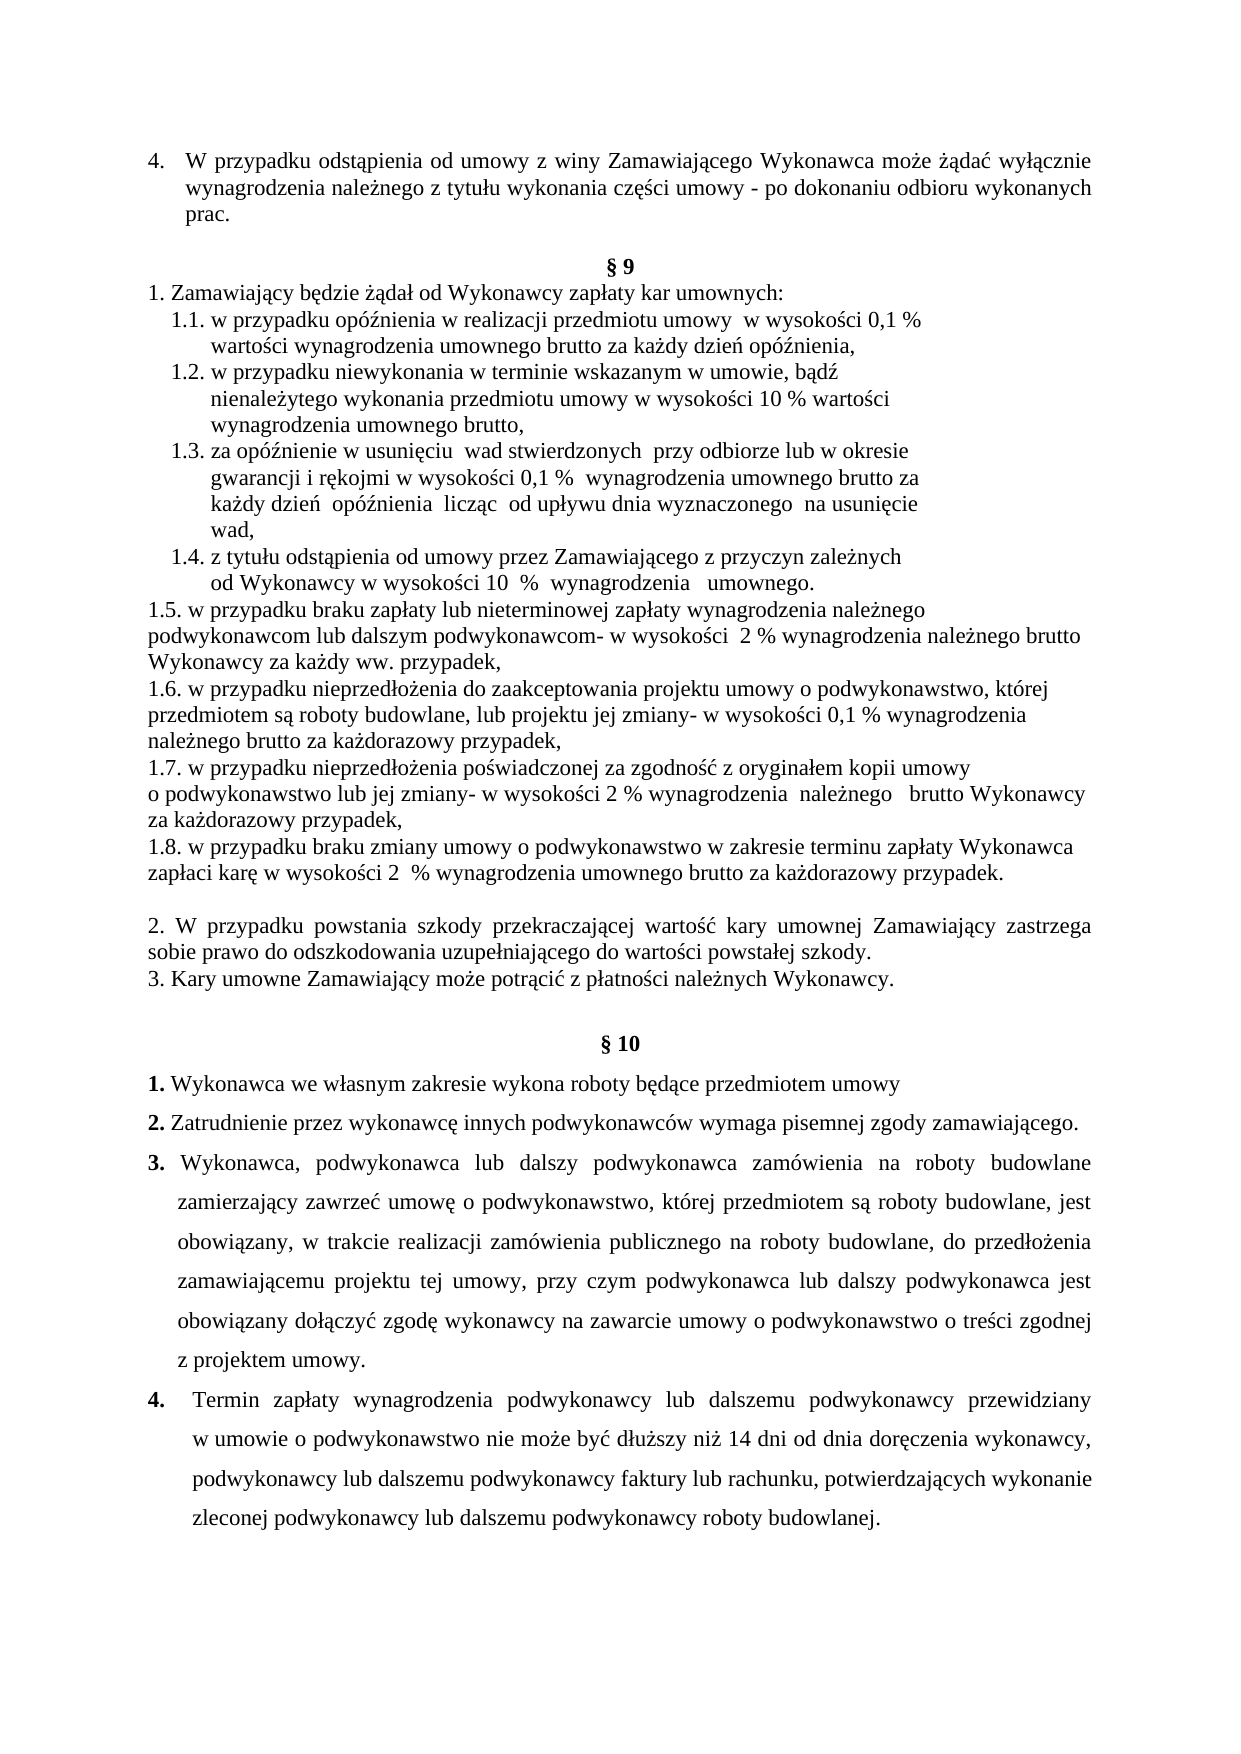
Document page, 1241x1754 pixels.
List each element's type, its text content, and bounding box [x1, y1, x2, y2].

text wynagrodzenia umownego brutto, [148, 411, 1093, 437]
text 4. Termin zapłaty wynagrodzenia podwykonawcy lub dalszemu podwykonawcy przewidziany w umowie o podwykonawstwo nie może być dłuższy niż 14 dni od dnia doręczenia wykonawcy, podwykonawcy lub dalszemu podwykonawcy faktury lub rachunku, potwierdzających wykonanie zleconej podwykonawcy lub dalszemu podwykonawcy roboty budowlanej. [148, 1386, 1093, 1531]
text 1. Zamawiający będzie żądał od Wykonawcy zapłaty kar umownych: [148, 279, 1093, 306]
text 3. Wykonawca, podwykonawca lub dalszy podwykonawca zamówienia na roboty budowlane zamierzający zawrzeć umowę o podwykonawstwo, której przedmiotem są roboty budowlane, jest obowiązany, w trakcie realizacji zamówienia publicznego na roboty budowlane, do przedłożenia zamawiającemu projektu tej umowy, przy czym podwykonawca lub dalszy podwykonawca jest obowiązany dołączyć zgodę wykonawcy na zawarcie umowy o podwykonawstwo o treści zgodnej z projektem umowy. [148, 1149, 1093, 1373]
text 2. W przypadku powstania szkody przekraczającej wartość kary umownej Zamawiający zastrzega sobie prawo do odszkodowania uzupełniającego do wartości powstałej szkody. [148, 912, 1093, 964]
text 3. Kary umowne Zamawiający może potrącić z płatności należnych Wykonawcy. [148, 964, 1093, 991]
text 1.6. w przypadku nieprzedłożenia do zaakceptowania projektu umowy o podwykonawstwo, której przedmiotem są roboty budowlane, lub projektu jej zmiany- w wysokości 0,1 % wynagrodzenia należnego brutto za każdorazowy przypadek, [148, 675, 1093, 754]
text wad, [148, 517, 1093, 543]
text każdy dzień opóźnienia licząc od upływu dnia wyznaczonego na usunięcie [148, 490, 1093, 517]
text 1.4. z tytułu odstąpienia od umowy przez Zamawiającego z przyczyn zależnych [148, 543, 1093, 569]
text 1.1. w przypadku opóźnienia w realizacji przedmiotu umowy w wysokości 0,1 % [148, 306, 1093, 332]
text 2. Zatrudnienie przez wykonawcę innych podwykonawców wymaga pisemnej zgody zamawiającego. [148, 1109, 1093, 1136]
text wartości wynagrodzenia umownego brutto za każdy dzień opóźnienia, [148, 332, 1093, 358]
text 1.3. za opóźnienie w usunięciu wad stwierdzonych przy odbiorze lub w okresie [148, 437, 1093, 464]
text od Wykonawcy w wysokości 10 % wynagrodzenia umownego. [148, 569, 1093, 596]
text 1.7. w przypadku nieprzedłożenia poświadczonej za zgodność z oryginałem kopii umowy o podwykonawstwo lub jej zmiany- w wysokości 2 % wynagrodzenia należnego brutto Wykonawcy za każdorazowy przypadek, [148, 754, 1093, 833]
text 1.5. w przypadku braku zapłaty lub nieterminowej zapłaty wynagrodzenia należnego podwykonawcom lub dalszym podwykonawcom- w wysokości 2 % wynagrodzenia należnego brutto Wykonawcy za każdy ww. przypadek, [148, 596, 1093, 675]
text 1. Wykonawca we własnym zakresie wykona roboty będące przedmiotem umowy [148, 1070, 1093, 1096]
text 1.8. w przypadku braku zmiany umowy o podwykonawstwo w zakresie terminu zapłaty Wykonawca zapłaci karę w wysokości 2 % wynagrodzenia umownego brutto za każdorazowy przypadek. [148, 833, 1093, 886]
text 1.2. w przypadku niewykonania w terminie wskazanym w umowie, bądź [148, 358, 1093, 385]
text nienależytego wykonania przedmiotu umowy w wysokości 10 % wartości [148, 385, 1093, 411]
list W przypadku odstąpienia od umowy z winy Zamawiającego Wykonawca może żądać wyłącznie wynagrodzenia należnego z tytułu wykonania części umowy - po dokonaniu odbioru wykonanych prac. [148, 148, 1093, 227]
text § 10 [148, 1030, 1093, 1057]
text gwarancji i rękojmi w wysokości 0,1 % wynagrodzenia umownego brutto za [148, 464, 1093, 490]
text § 9 [148, 253, 1093, 279]
